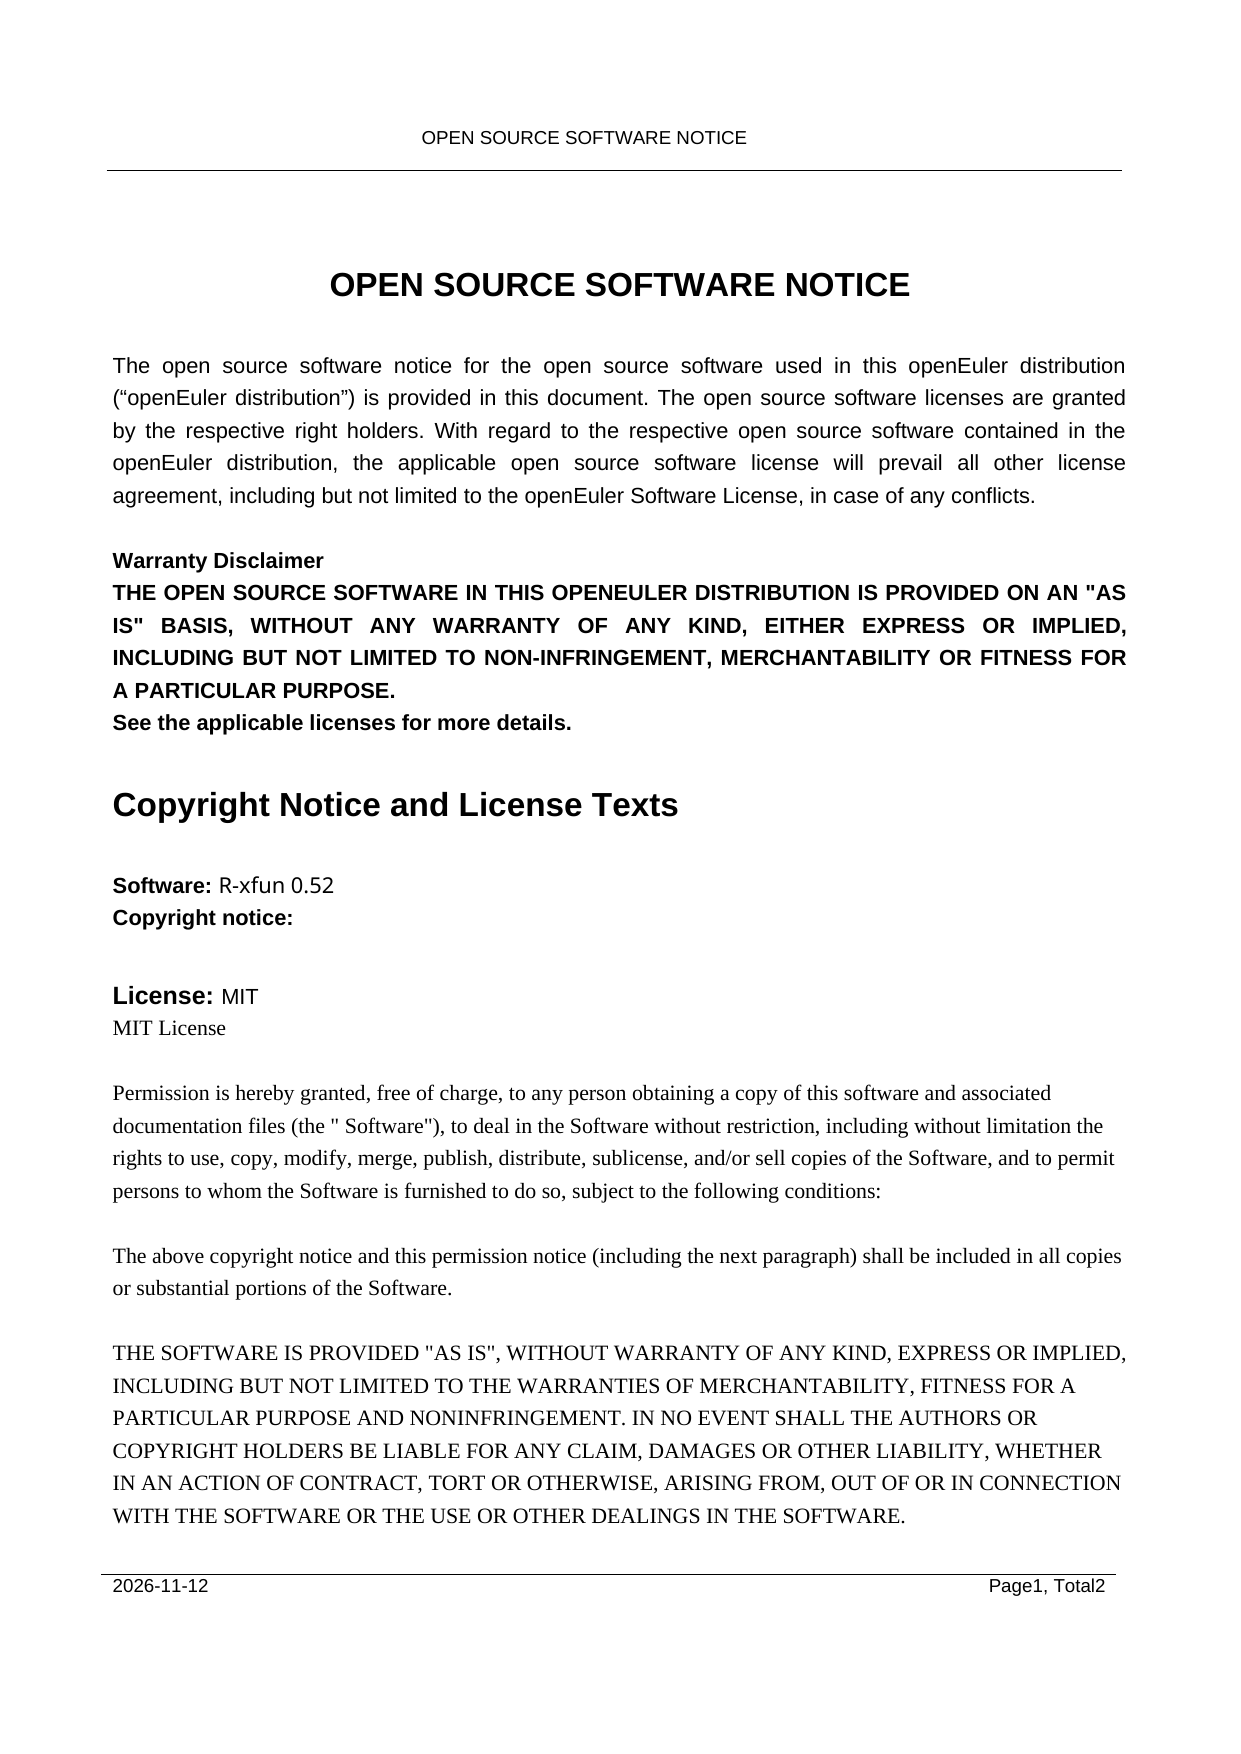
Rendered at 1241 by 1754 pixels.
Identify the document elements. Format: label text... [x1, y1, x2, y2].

text The open source software notice for the open source software used in this openEuler distribution (“openEuler distribution”) is provided in this document. The open source software licenses are granted by the respective right holders. With regard to the respective open source software contained in the openEuler distribution, the applicable open source software license will prevail all other license agreement, including but not limited to the openEuler Software License, in case of any conflicts. [112, 349, 1128, 511]
text License: MIT [112, 979, 1128, 1012]
text Copyright notice: [112, 901, 1128, 934]
text THE OPEN SOURCE SOFTWARE IN THIS OPENEULER DISTRIBUTION IS PROVIDED ON AN "AS IS" BASIS, WITHOUT ANY WARRANTY OF ANY KIND, EITHER EXPRESS OR IMPLIED, INCLUDING BUT NOT LIMITED TO NON-INFRINGEMENT, MERCHANTABILITY OR FITNESS FOR A PARTICULAR PURPOSE. See the applicable licenses for more details. [112, 576, 1128, 739]
text MIT License Permission is hereby granted, free of charge, to any person obtaining a copy of this software and associated documentation files (the " Software"), to deal in the Software without restriction, including without limitation the rights to use, copy, modify, merge, publish, distribute, sublicense, and/or sell copies of the Software, and to permit persons to whom the Software is furnished to do so, subject to the following conditions: The above copyright notice and this permission notice (including the next paragraph) shall be included in all copies or substantial portions of the Software. THE SOFTWARE IS PROVIDED "AS IS", WITHOUT WARRANTY OF ANY KIND, EXPRESS OR IMPLIED, INCLUDING BUT NOT LIMITED TO THE WARRANTIES OF MERCHANTABILITY, FITNESS FOR A PARTICULAR PURPOSE AND NONINFRINGEMENT. IN NO EVENT SHALL THE AUTHORS OR COPYRIGHT HOLDERS BE LIABLE FOR ANY CLAIM, DAMAGES OR OTHER LIABILITY, WHETHER IN AN ACTION OF CONTRACT, TORT OR OTHERWISE, ARISING FROM, OUT OF OR IN CONNECTION WITH THE SOFTWARE OR THE USE OR OTHER DEALINGS IN THE SOFTWARE. [112, 1012, 1128, 1564]
text OPEN SOURCE SOFTWARE NOTICE [112, 251, 1128, 316]
text Copyright Notice and License Texts [112, 771, 1128, 836]
text Warranty Disclaimer [112, 544, 1128, 576]
title Software: R-xfun 0.52 [112, 869, 1128, 901]
